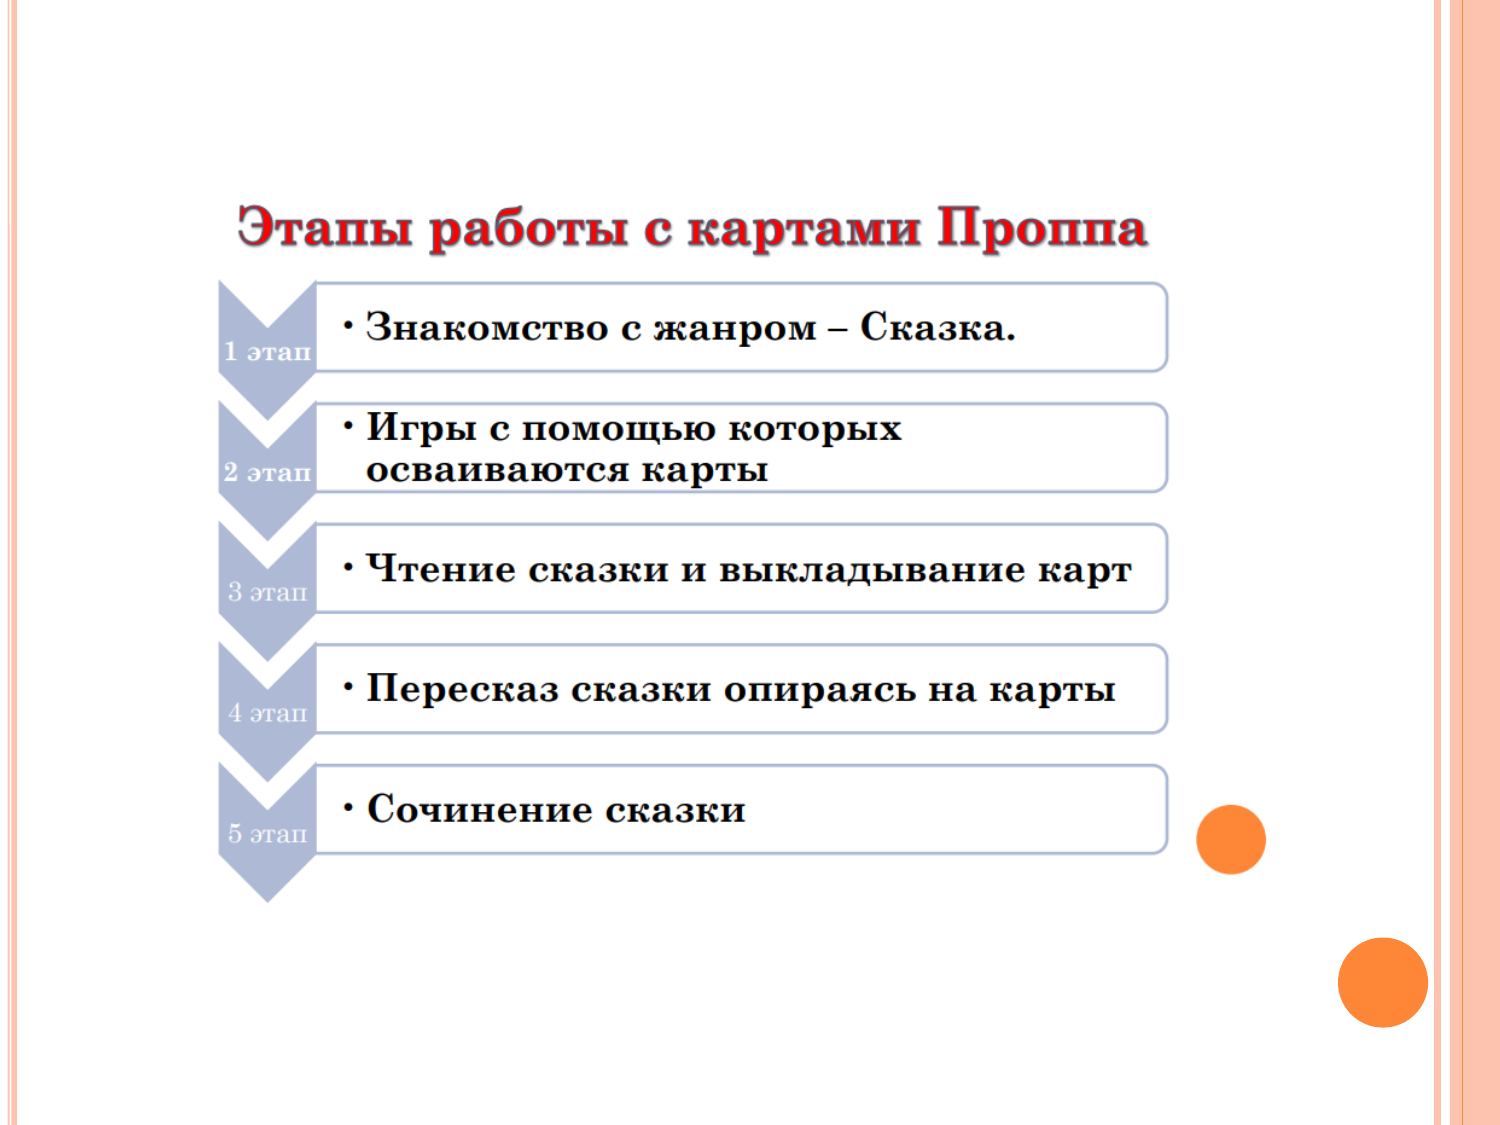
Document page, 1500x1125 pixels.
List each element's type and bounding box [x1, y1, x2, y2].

picture [195, 121, 1271, 927]
